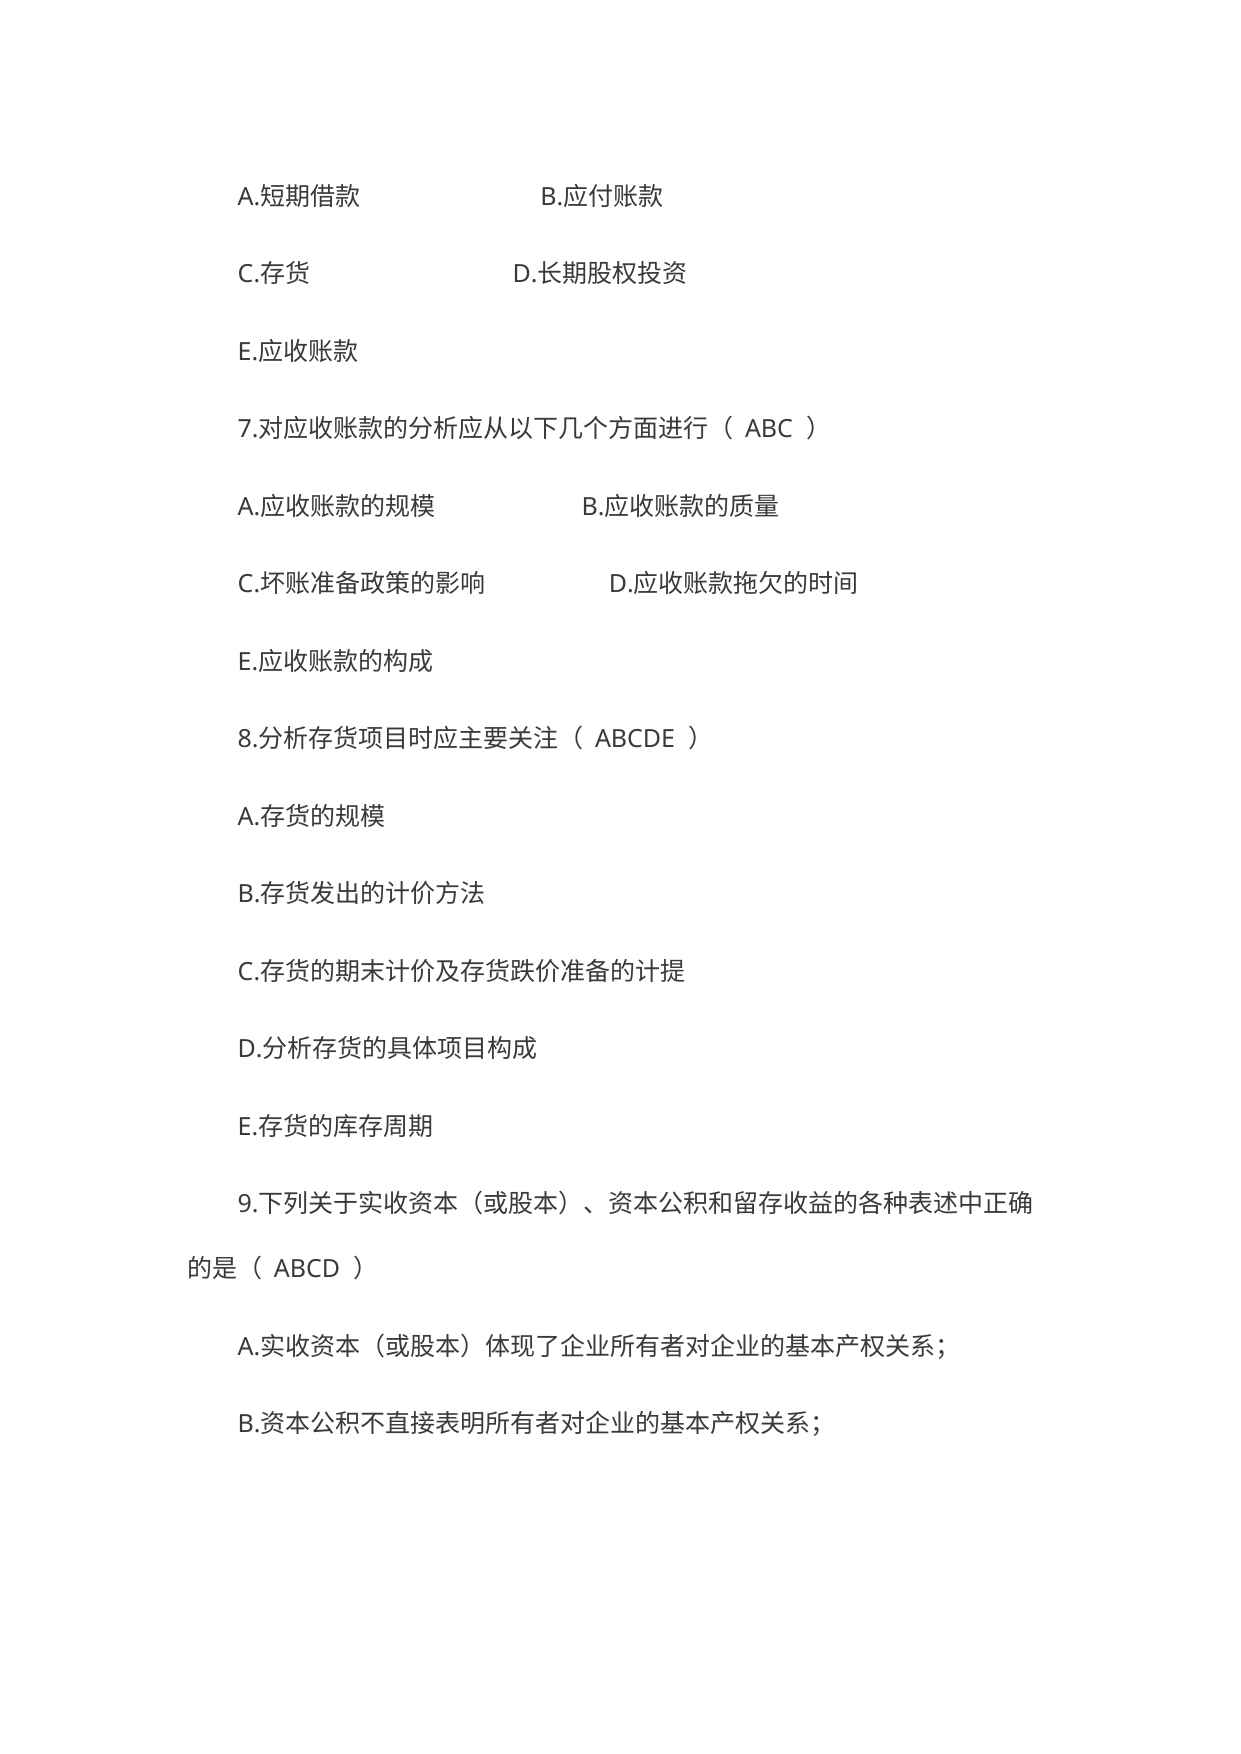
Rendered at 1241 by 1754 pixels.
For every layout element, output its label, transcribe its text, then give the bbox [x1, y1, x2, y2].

text E.应收账款 [187, 317, 1053, 382]
text A.短期借款 B.应付账款 [187, 162, 1053, 227]
text A.应收账款的规模 B.应收账款的质量 [187, 472, 1053, 537]
text E.存货的库存周期 [187, 1092, 1053, 1157]
text C.存货的期末计价及存货跌价准备的计提 [187, 937, 1053, 1002]
text 7.对应收账款的分析应从以下几个方面进行（ ABC ） [187, 394, 1053, 459]
text D.分析存货的具体项目构成 [187, 1014, 1053, 1079]
text C.存货 D.长期股权投资 [187, 239, 1053, 304]
text A.存货的规模 [187, 782, 1053, 847]
text A.实收资本（或股本）体现了企业所有者对企业的基本产权关系； [187, 1312, 1053, 1377]
text B.资本公积不直接表明所有者对企业的基本产权关系； [187, 1389, 1053, 1454]
text C.坏账准备政策的影响 D.应收账款拖欠的时间 [187, 549, 1053, 614]
text 9.下列关于实收资本（或股本）、资本公积和留存收益的各种表述中正确的是（ ABCD ） [187, 1169, 1053, 1299]
text 8.分析存货项目时应主要关注（ ABCDE ） [187, 704, 1053, 769]
text E.应收账款的构成 [187, 627, 1053, 692]
text B.存货发出的计价方法 [187, 859, 1053, 924]
